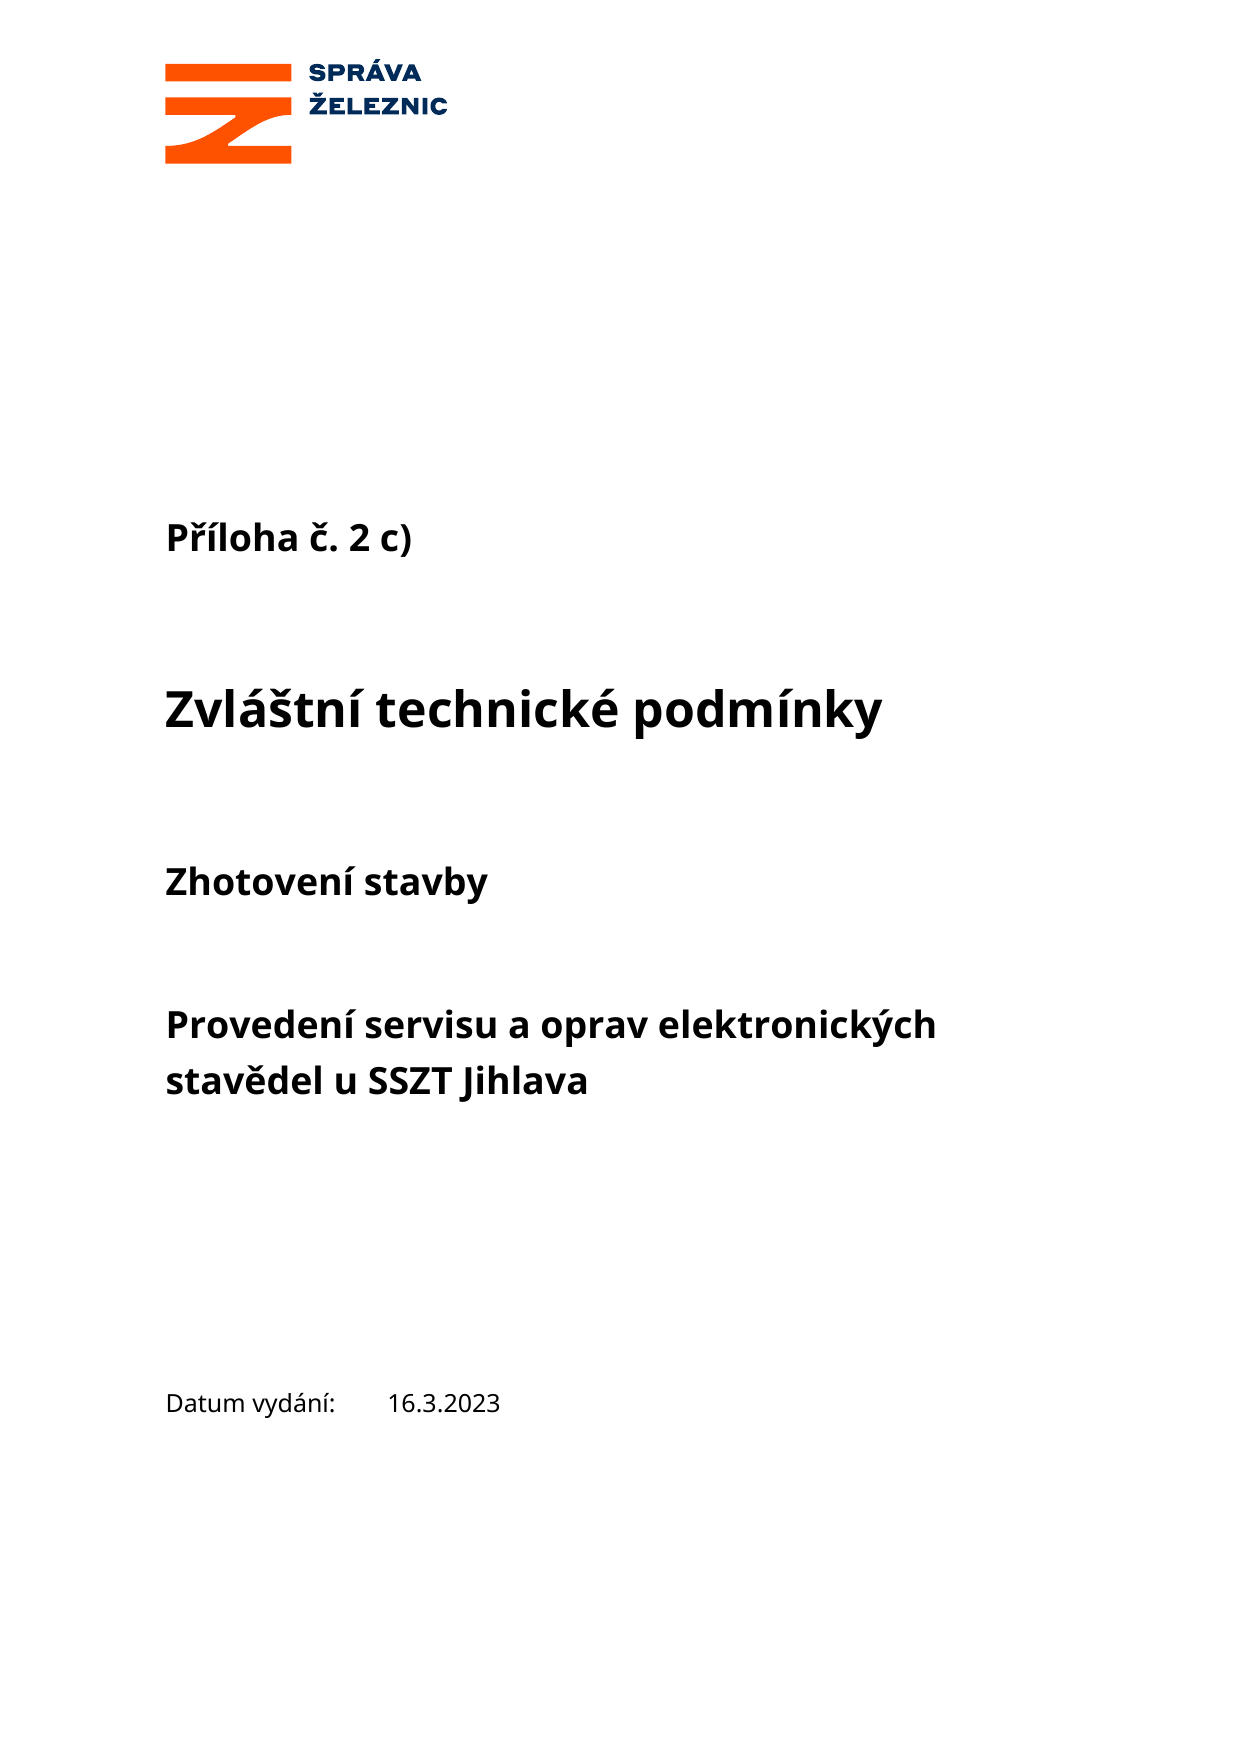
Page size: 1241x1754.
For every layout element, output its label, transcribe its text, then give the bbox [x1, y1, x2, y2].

text Příloha č. 2 c) [165, 512, 1075, 563]
text Zhotovení stavby [165, 855, 1075, 906]
text Provedení servisu a oprav elektronických stavědel u SSZT Jihlava [165, 998, 1075, 1106]
text Zvláštní technické podmínky [165, 674, 1075, 742]
text Datum vydání: 16.3.2023 [165, 1385, 1075, 1419]
